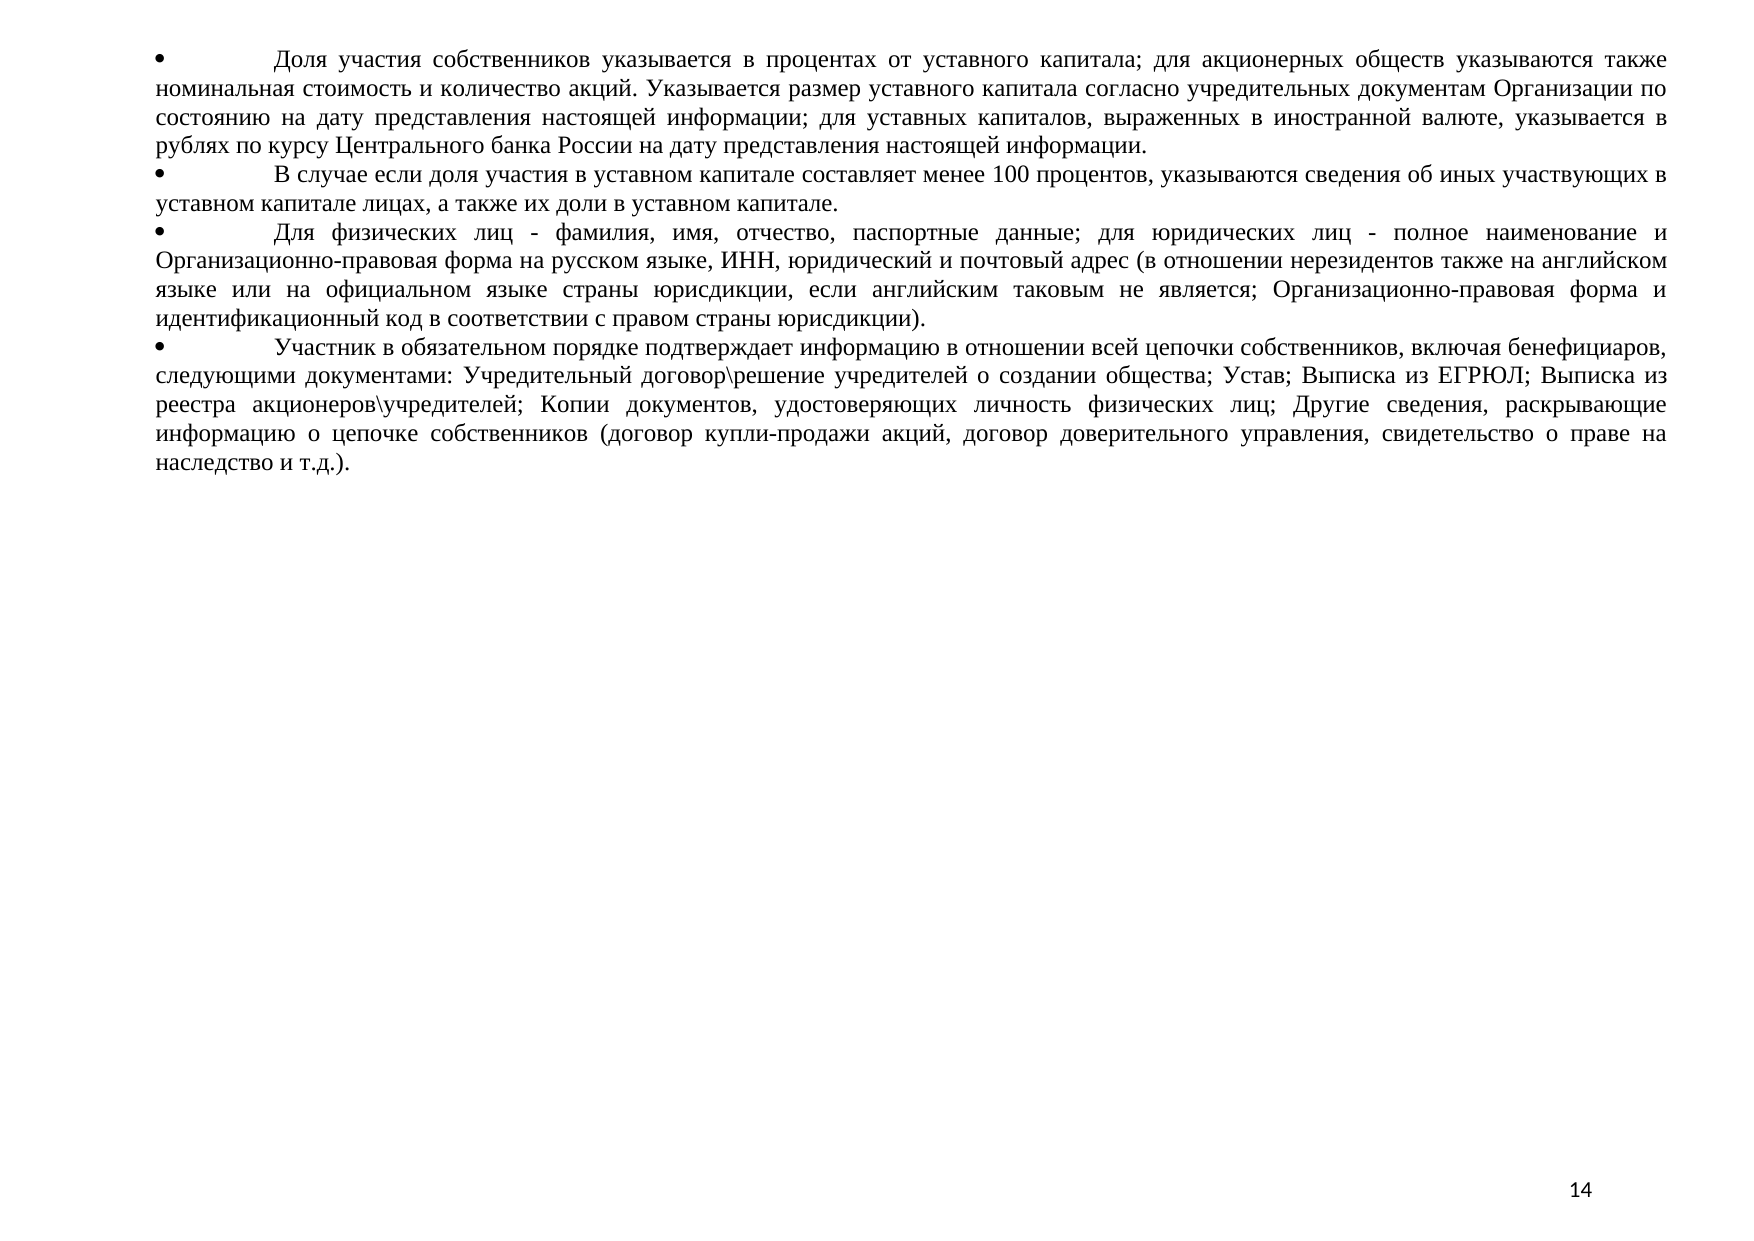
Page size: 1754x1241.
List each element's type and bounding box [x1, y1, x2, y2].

table_cell [144, 44, 1680, 476]
